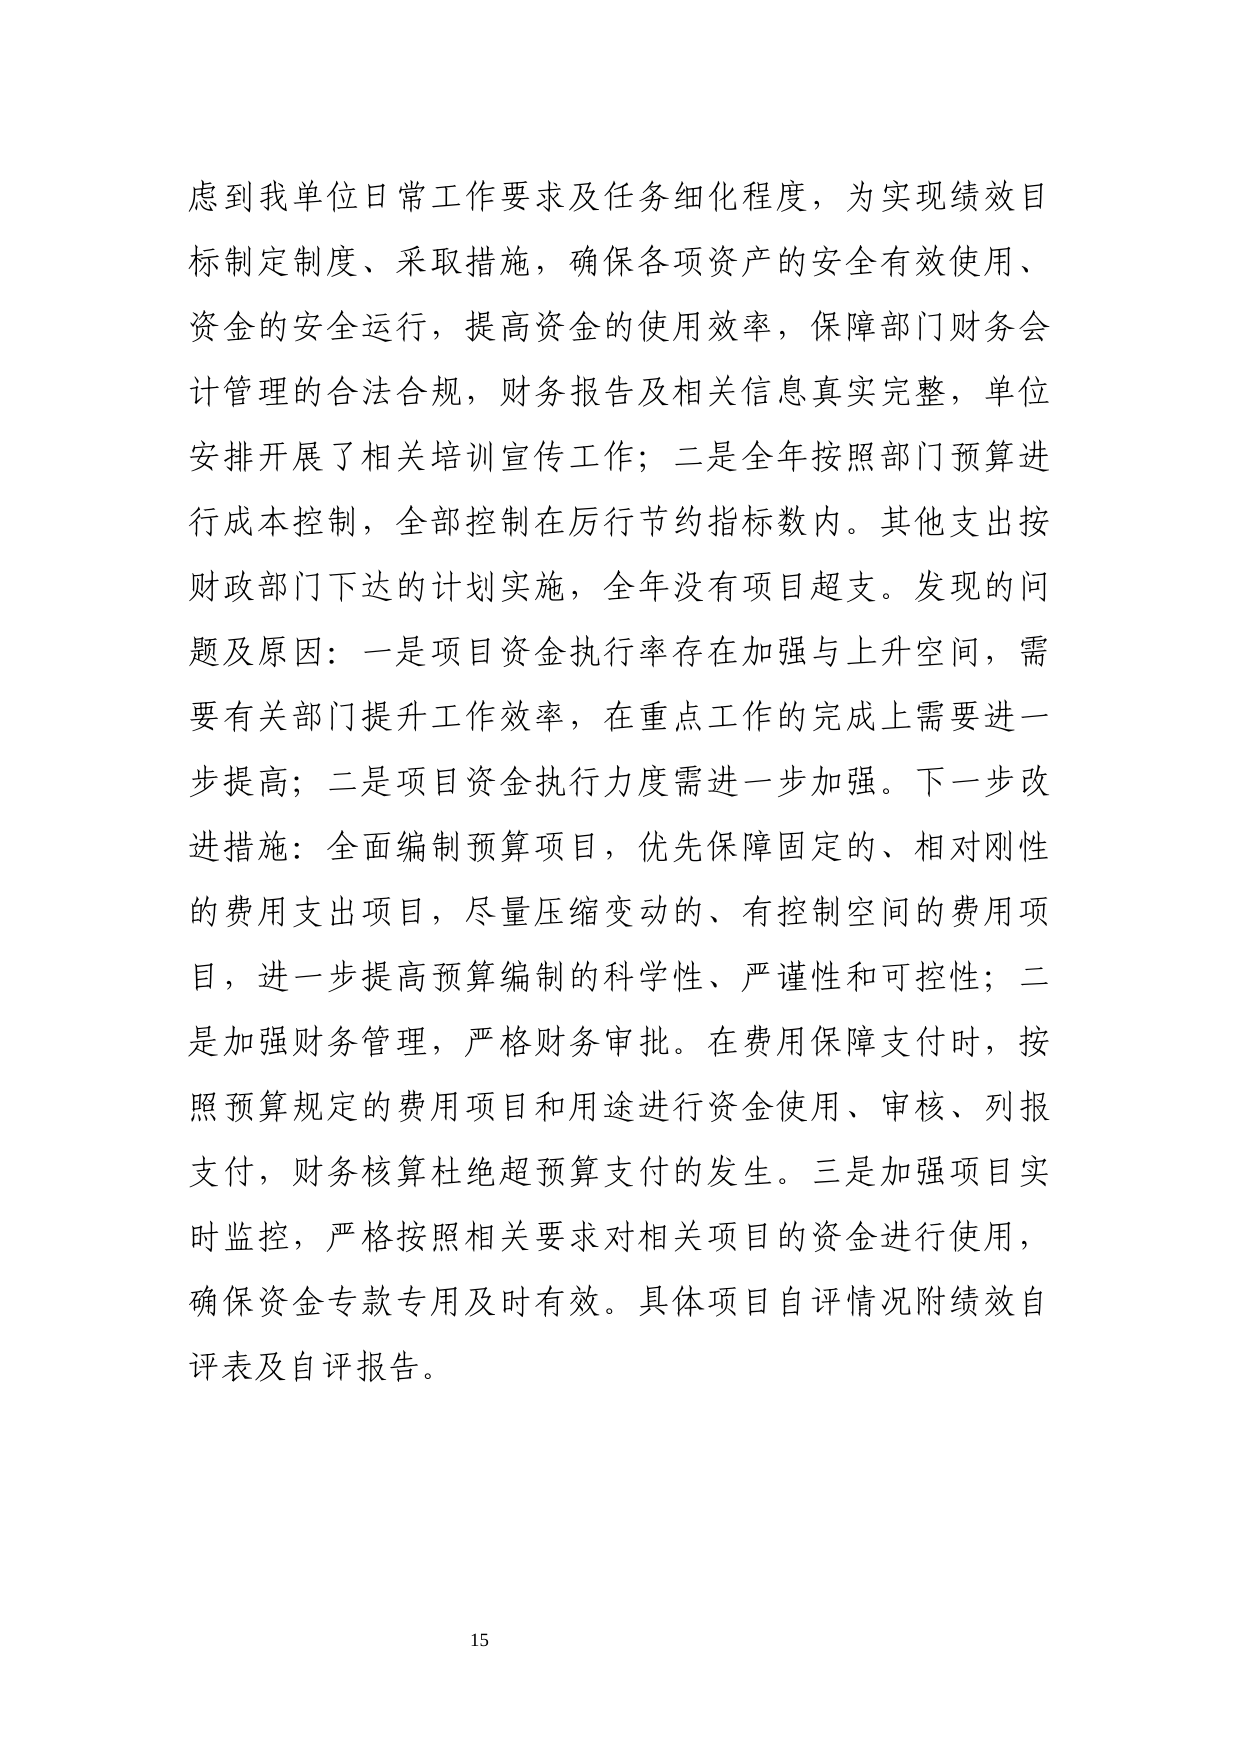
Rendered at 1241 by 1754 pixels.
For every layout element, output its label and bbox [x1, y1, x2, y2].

text [187, 162, 1053, 1397]
